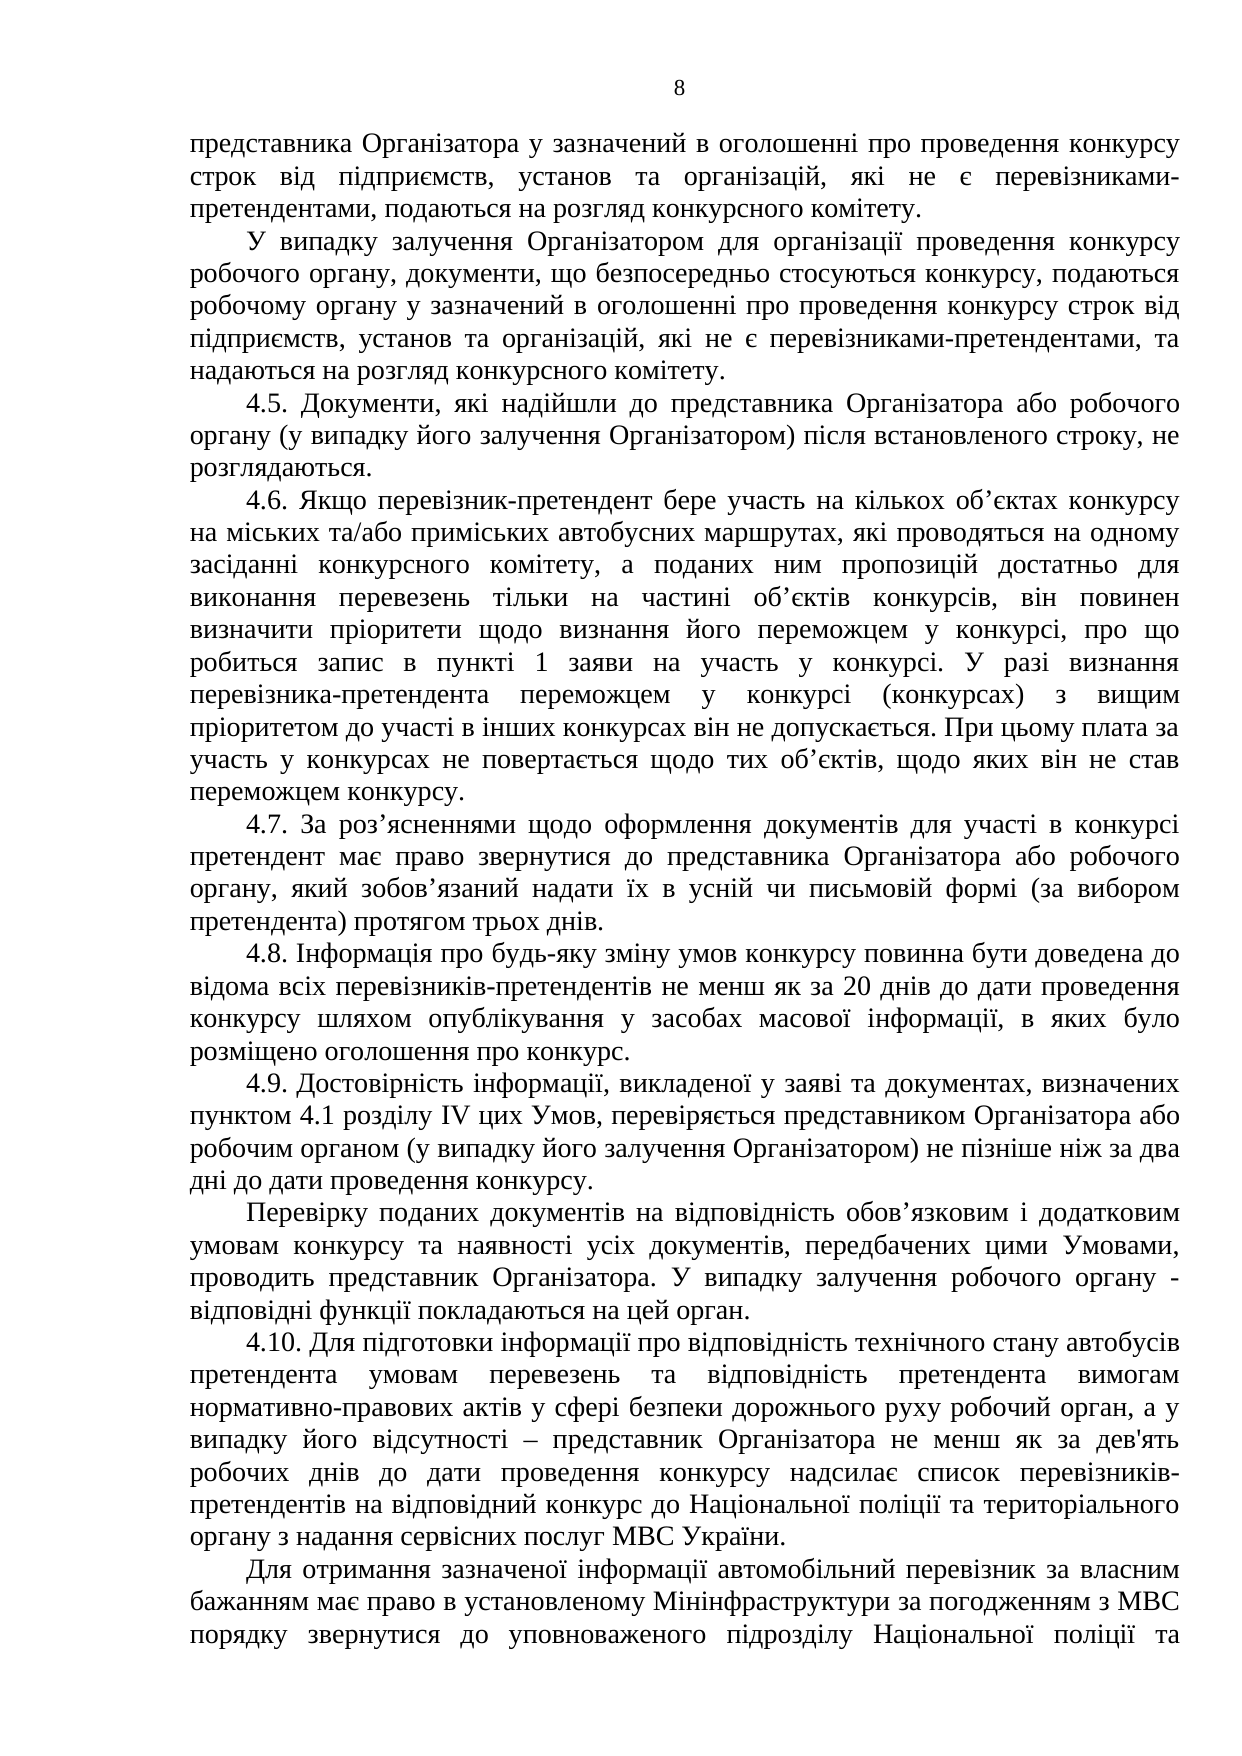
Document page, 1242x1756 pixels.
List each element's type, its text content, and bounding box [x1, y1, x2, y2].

text 4.6. Якщо перевізник-претендент бере участь на кількох об’єктах конкурсу на міських та/або приміських автобусних маршрутах, які проводяться на одному засіданні конкурсного комітету, а поданих ним пропозицій достатньо для виконання перевезень тільки на частині об’єктів конкурсів, він повинен визначити пріоритети щодо визнання його переможцем у конкурсі, про що робиться запис в пункті 1 заяви на участь у конкурсі. У разі визнання перевізника-претендента переможцем у конкурсі (конкурсах) з вищим пріоритетом до участі в інших конкурсах він не допускається. При цьому плата за участь у конкурсах не повертається щодо тих об’єктів, щодо яких він не став переможцем конкурсу. [189, 483, 1181, 807]
text 4.9. Достовірність інформації, викладеної у заяві та документах, визначених пунктом 4.1 розділу IV цих Умов, перевіряється представником Організатора або робочим органом (у випадку його залучення Організатором) не пізніше ніж за два дні до дати проведення конкурсу. [189, 1066, 1181, 1196]
text У випадку залучення Організатором для організації проведення конкурсу робочого органу, документи, що безпосередньо стосуються конкурсу, подаються робочому органу у зазначений в оголошенні про проведення конкурсу строк від підприємств, установ та організацій, які не є перевізниками-претендентами, та надаються на розгляд конкурсного комітету. [189, 224, 1181, 386]
text 4.8. Інформація про будь-яку зміну умов конкурсу повинна бути доведена до відома всіх перевізників-претендентів не менш як за 20 днів до дати проведення конкурсу шляхом опублікування у засобах масової інформації, в яких було розміщено оголошення про конкурс. [189, 936, 1181, 1066]
text 4.10. Для підготовки інформації про відповідність технічного стану автобусів претендента умовам перевезень та відповідність претендента вимогам нормативно-правових актів у сфері безпеки дорожнього руху робочий орган, а у випадку його відсутності – представник Організатора не менш як за дев'ять робочих днів до дати проведення конкурсу надсилає список перевізників-претендентів на відповідний конкурс до Національної поліції та територіального органу з надання сервісних послуг МВС України. [189, 1325, 1181, 1552]
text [189, 126, 1181, 224]
text Перевірку поданих документів на відповідність обов’язковим і додатковим умовам конкурсу та наявності усіх документів, передбачених цими Умовами, проводить представник Організатора. У випадку залучення робочого органу - відповідні функції покладаються на цей орган. [189, 1196, 1181, 1325]
text 4.5. Документи, які надійшли до представника Організатора або робочого органу (у випадку його залучення Організатором) після встановленого строку, не розглядаються. [189, 386, 1181, 483]
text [189, 1552, 1181, 1649]
text 4.7. За роз’ясненнями щодо оформлення документів для участі в конкурсі претендент має право звернутися до представника Організатора або робочого органу, який зобов’язаний надати їх в усній чи письмовій формі (за вибором претендента) протягом трьох днів. [189, 807, 1181, 936]
